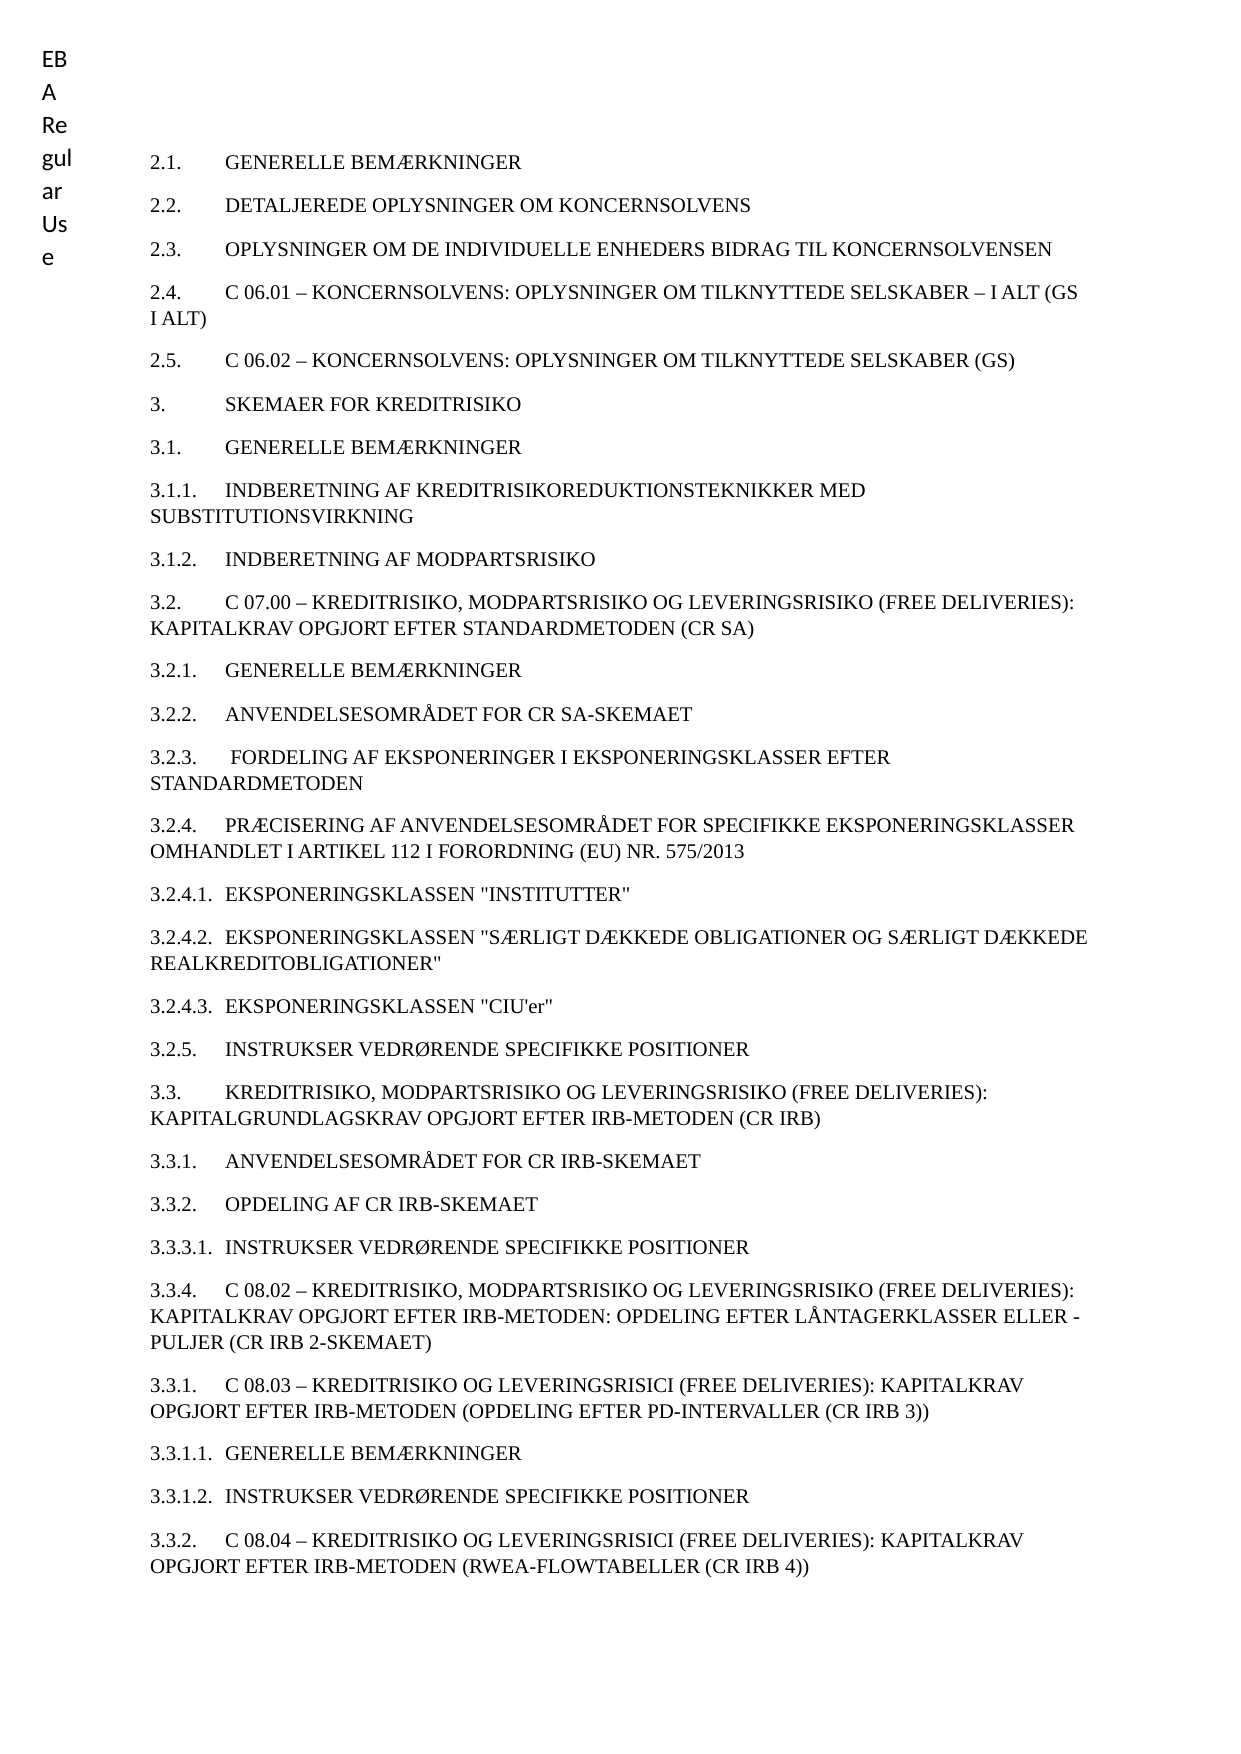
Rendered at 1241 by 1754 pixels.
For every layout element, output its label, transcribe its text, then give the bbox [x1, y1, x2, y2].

text 3.1. GENERELLE BEMÆRKNINGER [150, 435, 1090, 459]
text 3.2. C 07.00 – KREDITRISIKO, MODPARTSRISIKO OG LEVERINGSRISIKO (FREE DELIVERIES): KAPITALKRAV OPGJORT EFTER STANDARDMETODEN (CR SA) [150, 590, 1090, 640]
text 3.3.1. C 08.03 – KREDITRISIKO OG LEVERINGSRISICI (FREE DELIVERIES): KAPITALKRAV OPGJORT EFTER IRB-METODEN (OPDELING EFTER PD-INTERVALLER (CR IRB 3)) [150, 1373, 1090, 1423]
text 3.2.4. PRÆCISERING AF ANVENDELSESOMRÅDET FOR SPECIFIKKE EKSPONERINGSKLASSER OMHANDLET I ARTIKEL 112 I FORORDNING (EU) NR. 575/2013 [150, 813, 1090, 863]
text 3.3.1. ANVENDELSESOMRÅDET FOR CR IRB-SKEMAET [150, 1148, 1090, 1173]
text 3.3.4. C 08.02 – KREDITRISIKO, MODPARTSRISIKO OG LEVERINGSRISIKO (FREE DELIVERIES): KAPITALKRAV OPGJORT EFTER IRB-METODEN: OPDELING EFTER LÅNTAGERKLASSER ELLER -PULJER (CR IRB 2-SKEMAET) [150, 1278, 1090, 1354]
text 3.2.4.1. EKSPONERINGSKLASSEN "INSTITUTTER" [150, 882, 1090, 906]
text 3.1.2. INDBERETNING AF MODPARTSRISIKO [150, 546, 1090, 571]
text 3.2.4.2. EKSPONERINGSKLASSEN "SÆRLIGT DÆKKEDE OBLIGATIONER OG SÆRLIGT DÆKKEDE REALKREDITOBLIGATIONER" [150, 925, 1090, 975]
text 3.3.2. OPDELING AF CR IRB-SKEMAET [150, 1192, 1090, 1216]
text 3.2.5. INSTRUKSER VEDRØRENDE SPECIFIKKE POSITIONER [150, 1037, 1090, 1061]
text 3.3.3.1. INSTRUKSER VEDRØRENDE SPECIFIKKE POSITIONER [150, 1235, 1090, 1259]
text 3.1.1. INDBERETNING AF KREDITRISIKOREDUKTIONSTEKNIKKER MED SUBSTITUTIONSVIRKNING [150, 478, 1090, 528]
text 2.1. GENERELLE BEMÆRKNINGER [150, 150, 1090, 174]
text 3.3.2. C 08.04 – KREDITRISIKO OG LEVERINGSRISICI (FREE DELIVERIES): KAPITALKRAV OPGJORT EFTER IRB-METODEN (RWEA-FLOWTABELLER (CR IRB 4)) [150, 1528, 1090, 1578]
text 3.3. KREDITRISIKO, MODPARTSRISIKO OG LEVERINGSRISIKO (FREE DELIVERIES): KAPITALGRUNDLAGSKRAV OPGJORT EFTER IRB-METODEN (CR IRB) [150, 1080, 1090, 1130]
text 3.2.3. FORDELING AF EKSPONERINGER I EKSPONERINGSKLASSER EFTER STANDARDMETODEN [150, 745, 1090, 795]
text 2.2. DETALJEREDE OPLYSNINGER OM KONCERNSOLVENS [150, 193, 1090, 217]
text 3.2.2. ANVENDELSESOMRÅDET FOR CR SA-SKEMAET [150, 701, 1090, 726]
text 2.4. C 06.01 – KONCERNSOLVENS: OPLYSNINGER OM TILKNYTTEDE SELSKABER – I ALT (GS I ALT) [150, 280, 1090, 330]
text 2.5. C 06.02 – KONCERNSOLVENS: OPLYSNINGER OM TILKNYTTEDE SELSKABER (GS) [150, 348, 1090, 372]
text 3.3.1.1. GENERELLE BEMÆRKNINGER [150, 1441, 1090, 1465]
text 3. SKEMAER FOR KREDITRISIKO [150, 391, 1090, 416]
text 3.3.1.2. INSTRUKSER VEDRØRENDE SPECIFIKKE POSITIONER [150, 1484, 1090, 1508]
text 3.2.1. GENERELLE BEMÆRKNINGER [150, 658, 1090, 682]
text 2.3. OPLYSNINGER OM DE INDIVIDUELLE ENHEDERS BIDRAG TIL KONCERNSOLVENSEN [150, 236, 1090, 261]
text 3.2.4.3. EKSPONERINGSKLASSEN "CIU'er" [150, 993, 1090, 1018]
